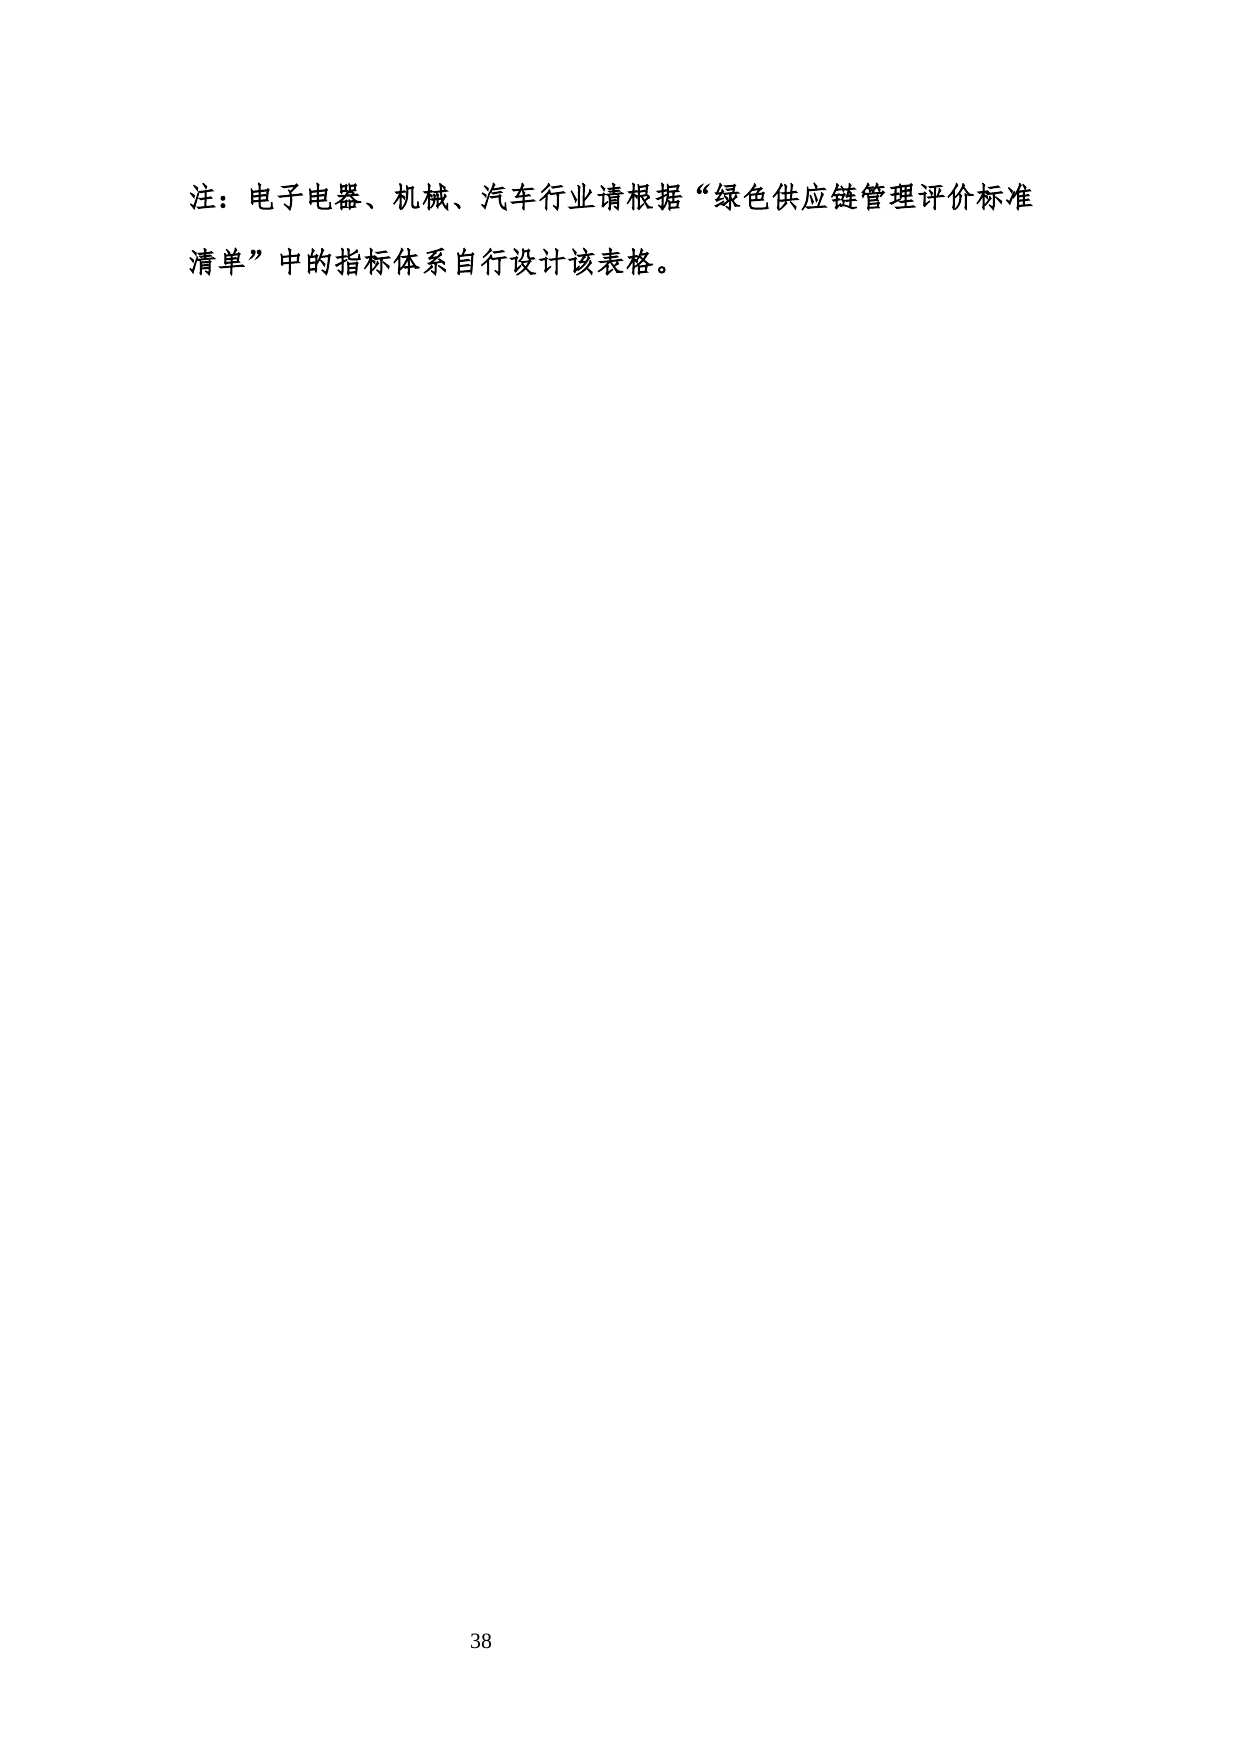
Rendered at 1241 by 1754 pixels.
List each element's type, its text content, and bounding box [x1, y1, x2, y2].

list 注：电子电器、机械、汽车行业请根据“绿色供应链管理评价标准清单”中的指标体系自行设计该表格。 [187, 162, 1053, 292]
